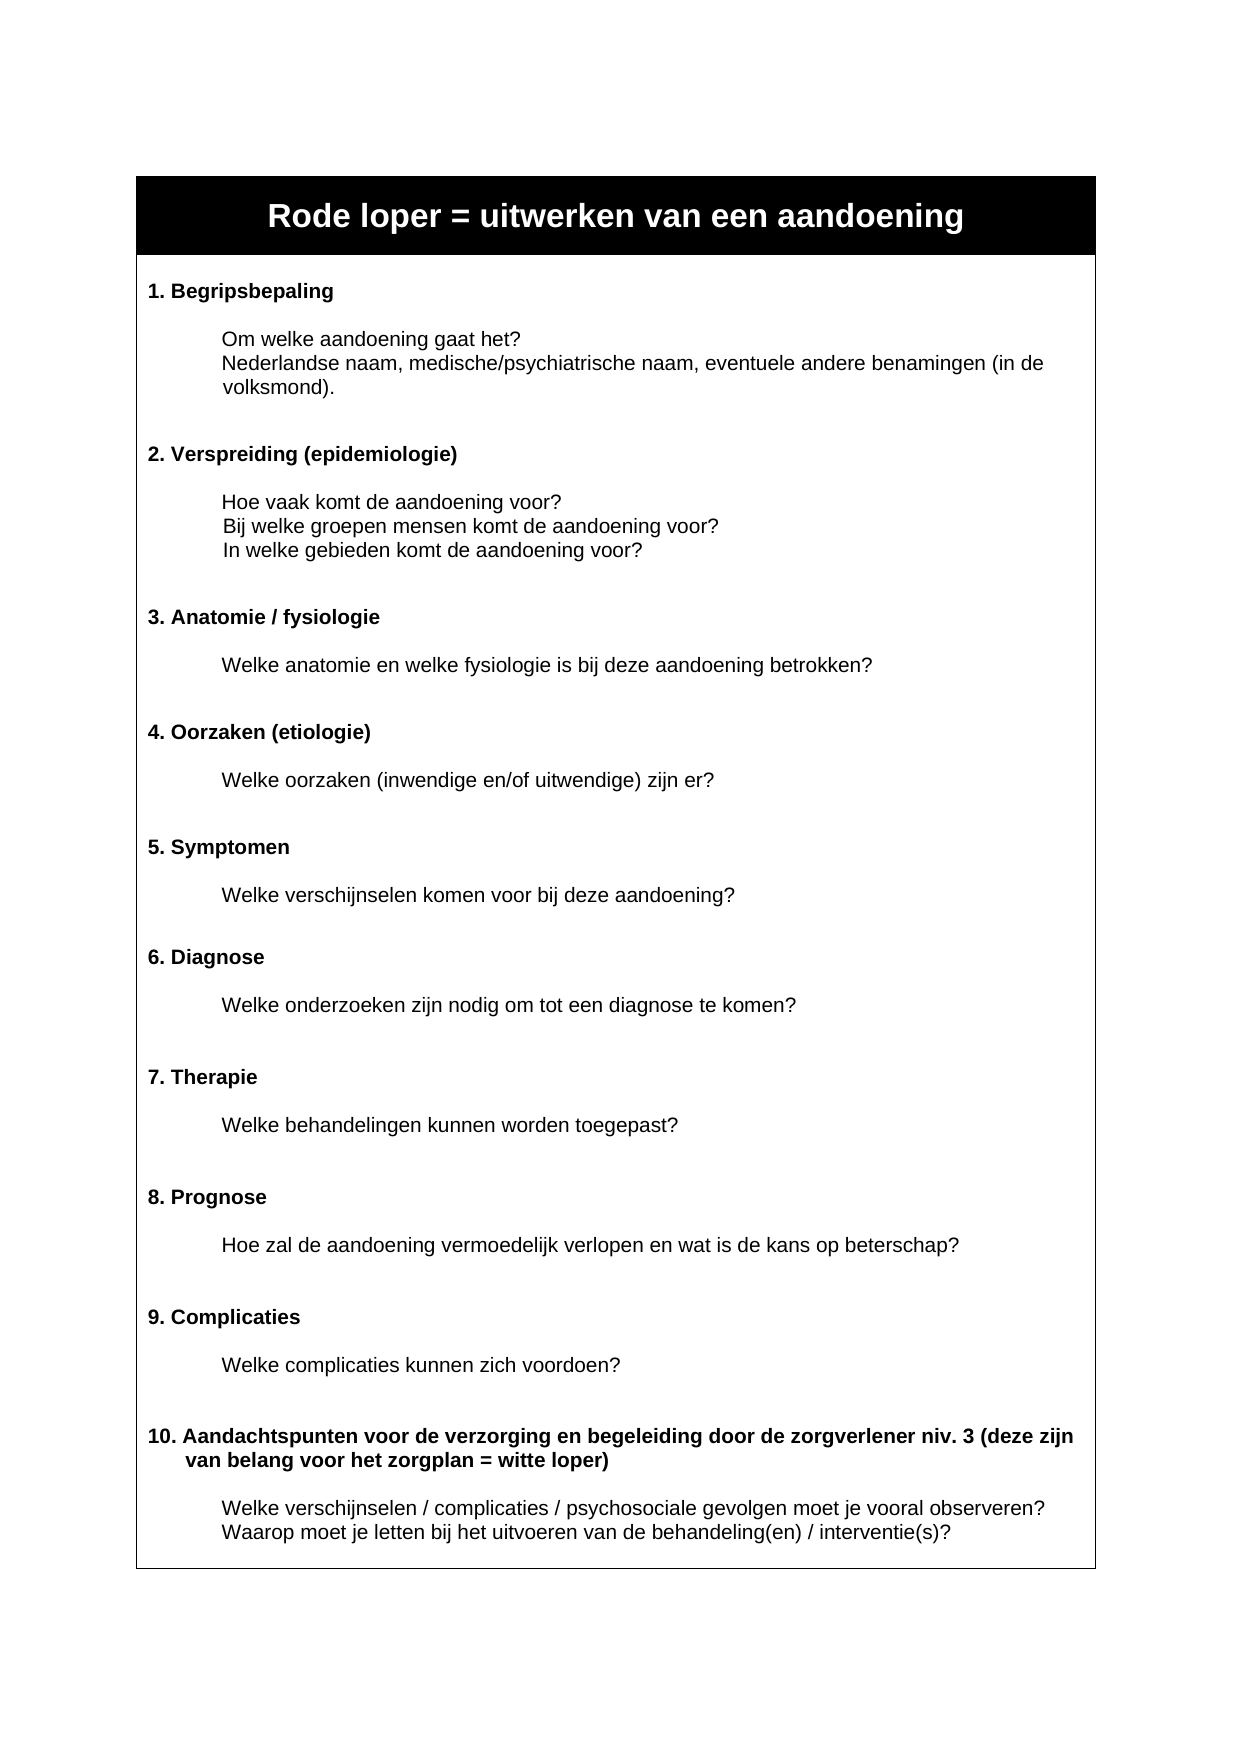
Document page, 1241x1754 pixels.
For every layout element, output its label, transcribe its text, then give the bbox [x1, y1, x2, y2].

table_header Rode loper = uitwerken van een aandoening [137, 178, 1095, 254]
table_cell 1. Begripsbepaling Om welke aandoening gaat het? Nederlandse naam, medische/psychiatrische naam, eventuele andere benamingen (in de volksmond). 2. Verspreiding (epidemiologie) Hoe vaak komt de aandoening voor? Bij welke groepen mensen komt de aandoening voor? In welke gebieden komt de aandoening voor? 3. Anatomie / fysiologie Welke anatomie en welke fysiologie is bij deze aandoening betrokken? 4. Oorzaken (etiologie) Welke oorzaken (inwendige en/of uitwendige) zijn er? 5. Symptomen Welke verschijnselen komen voor bij deze aandoening? 6. Diagnose Welke onderzoeken zijn nodig om tot een diagnose te komen? 7. Therapie Welke behandelingen kunnen worden toegepast? 8. Prognose Hoe zal de aandoening vermoedelijk verlopen en wat is de kans op beterschap? 9. Complicaties Welke complicaties kunnen zich voordoen? 10. Aandachtspunten voor de verzorging en begeleiding door de zorgverlener niv. 3 (deze zijn van belang voor het zorgplan = witte loper) Welke verschijnselen / complicaties / psychosociale gevolgen moet je vooral observeren? Waarop moet je letten bij het uitvoeren van de behandeling(en) / interventie(s)? [137, 255, 1095, 1568]
